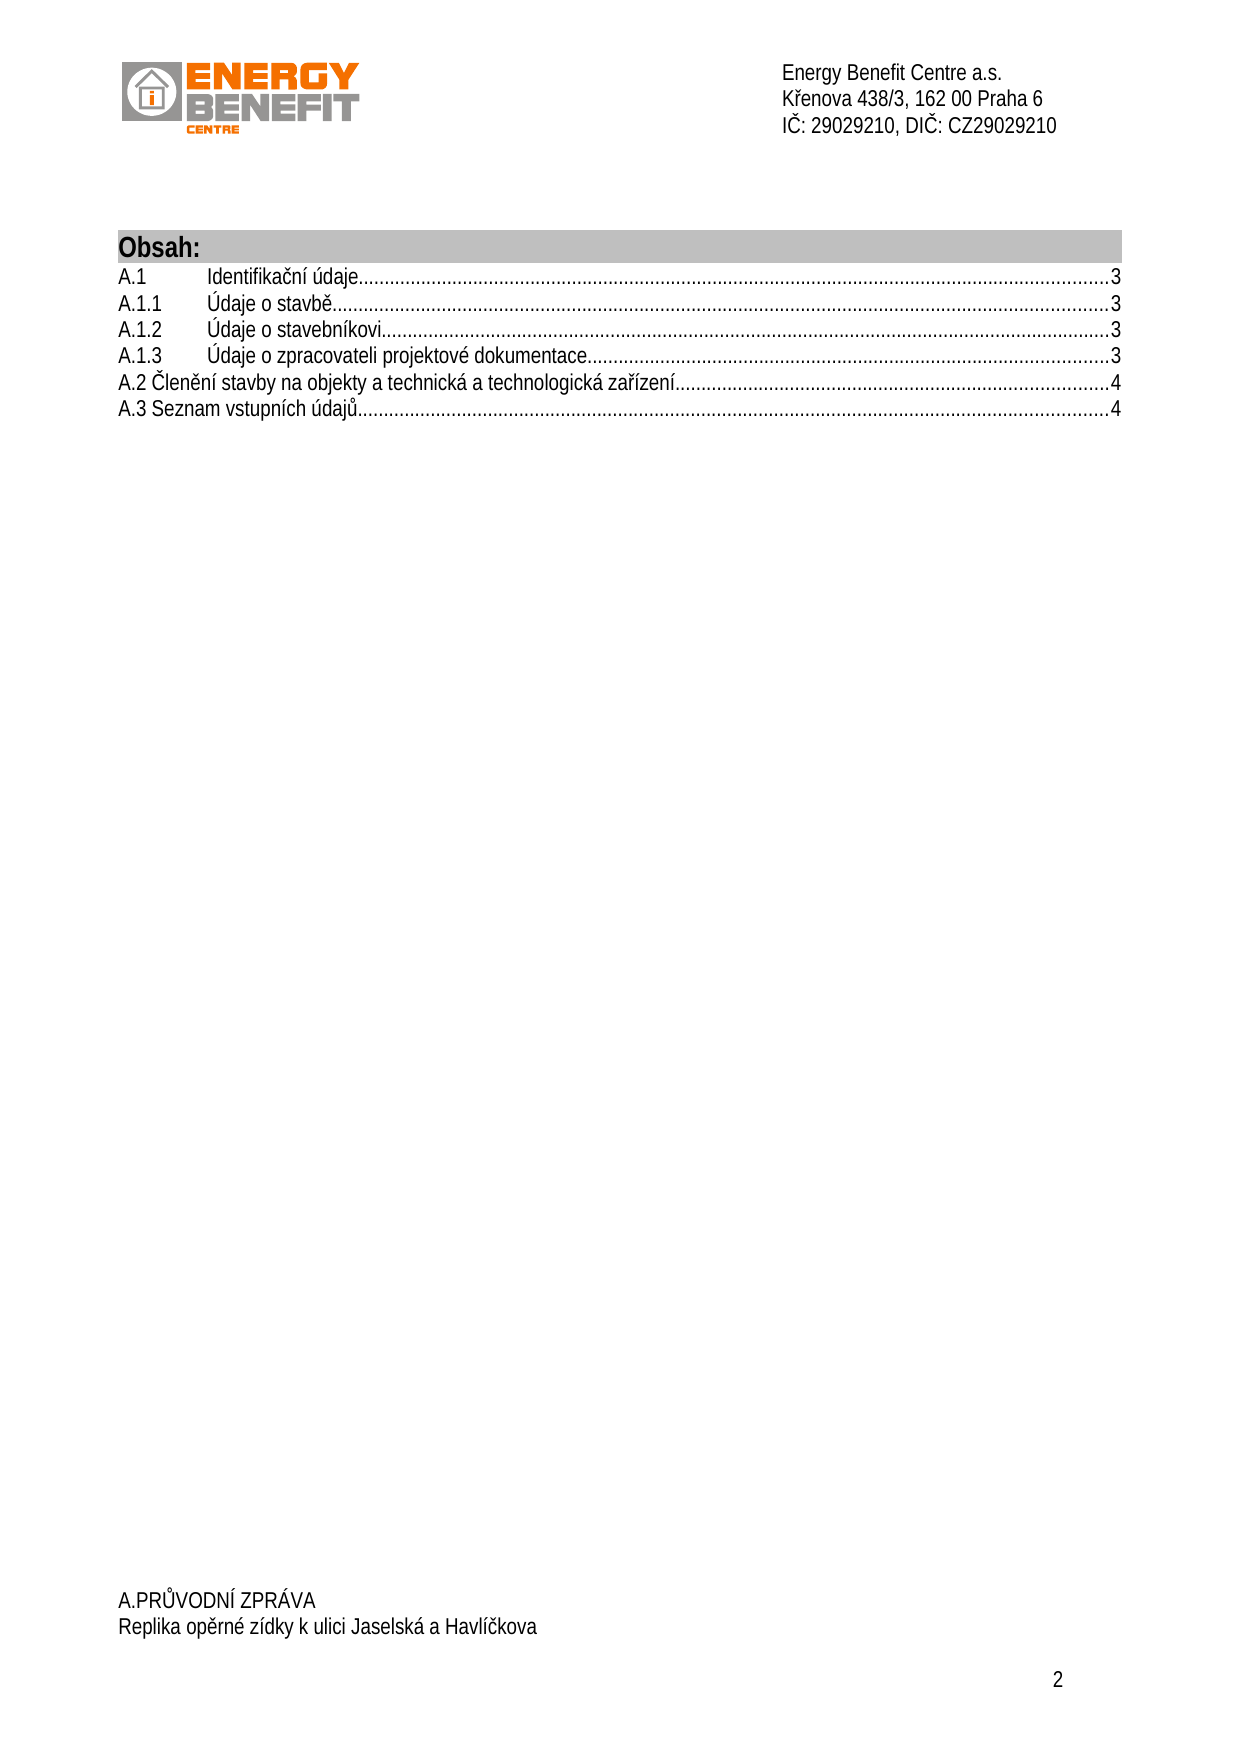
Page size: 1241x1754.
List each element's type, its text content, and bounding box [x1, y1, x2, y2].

text A.3 Seznam vstupních údajů 4 [118, 395, 1122, 421]
text A.2 Členění stavby na objekty a technická a technologická zařízení 4 [118, 369, 1122, 395]
text A.1.3 Údaje o zpracovateli projektové dokumentace 3 [118, 342, 1122, 369]
text A.1.2 Údaje o stavebníkovi 3 [118, 316, 1122, 342]
text A.1 Identifikační údaje 3 [118, 263, 1122, 290]
text A.1.1 Údaje o stavbě 3 [118, 290, 1122, 316]
text Obsah: [118, 230, 1122, 263]
